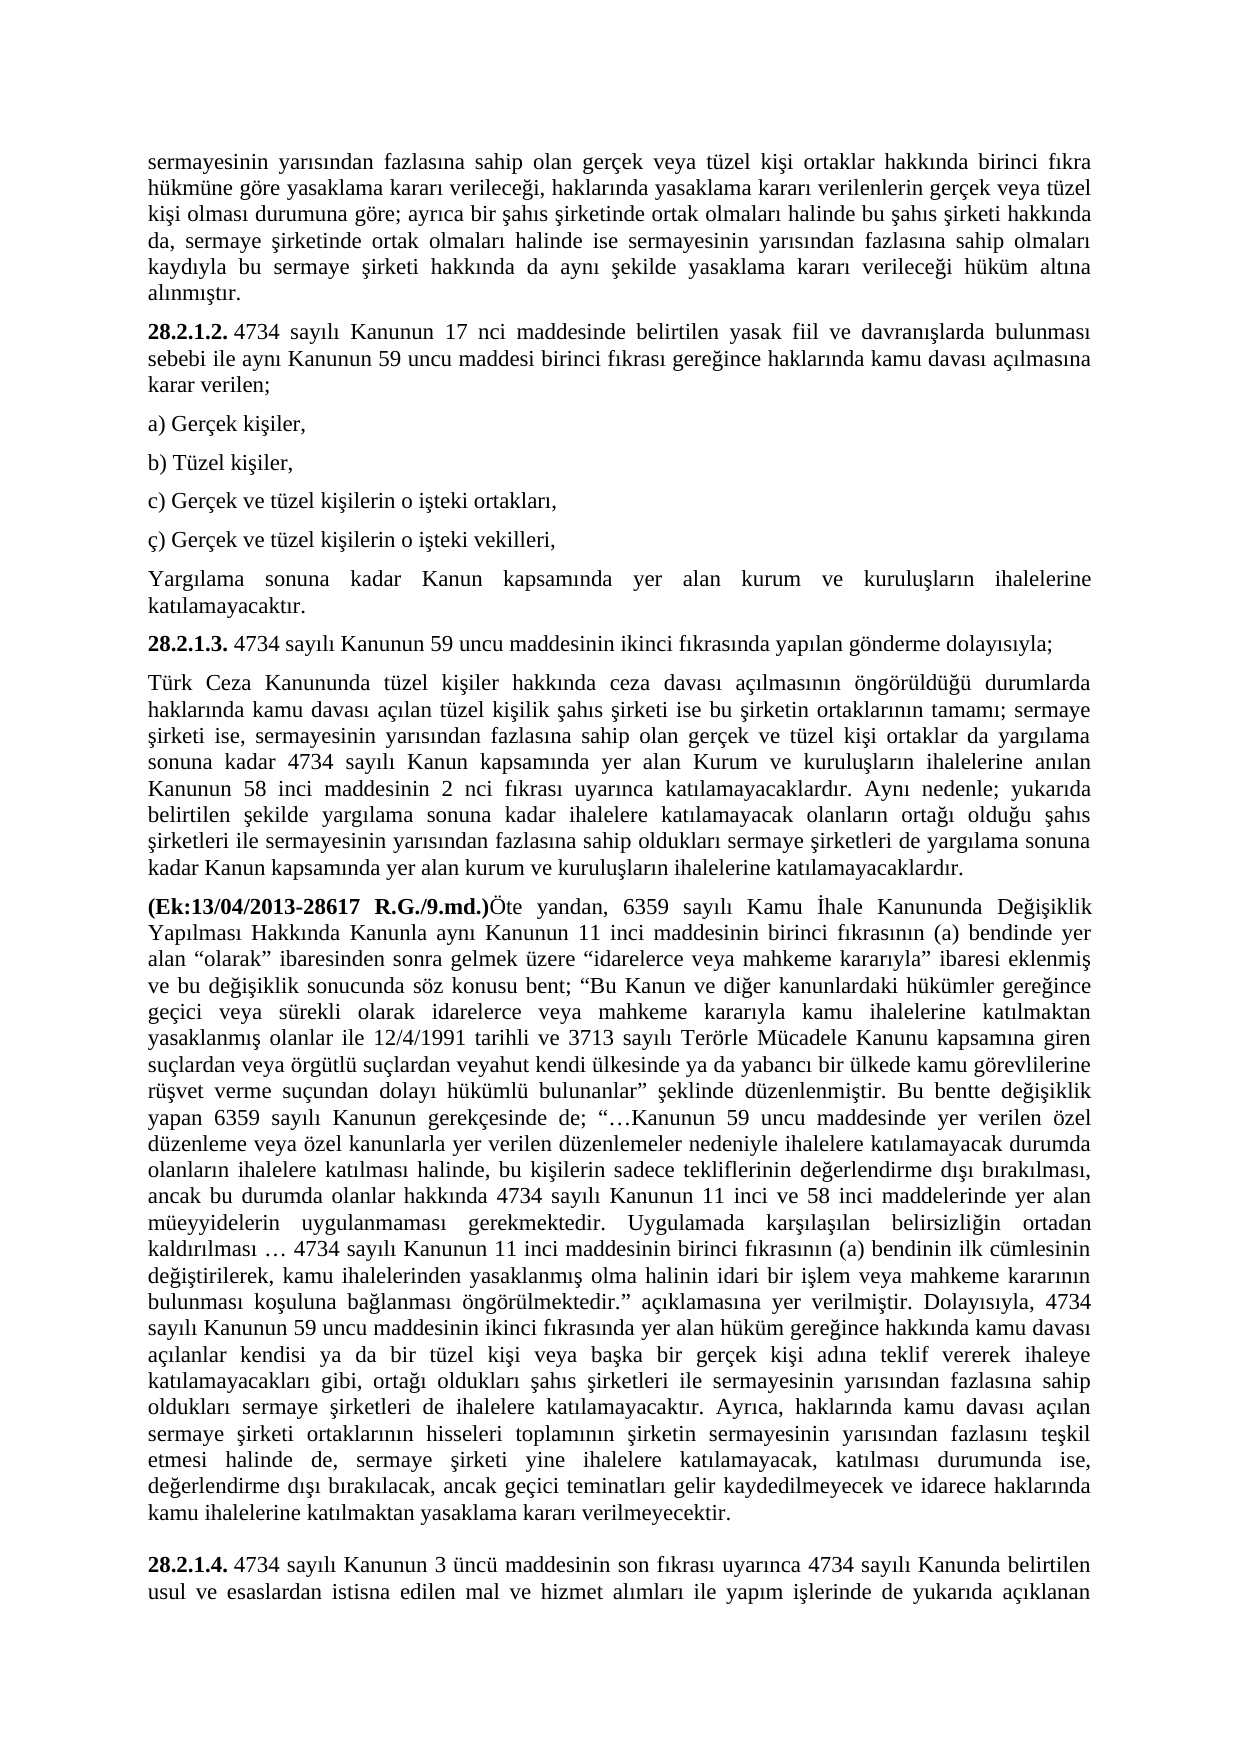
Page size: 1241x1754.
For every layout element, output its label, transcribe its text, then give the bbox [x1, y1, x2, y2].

text b) Tüzel kişiler, [148, 449, 1092, 475]
text Türk Ceza Kanununda tüzel kişiler hakkında ceza davası açılmasının öngörüldüğü durumlarda haklarında kamu davası açılan tüzel kişilik şahıs şirketi ise bu şirketin ortaklarının tamamı; sermaye şirketi ise, sermayesinin yarısından fazlasına sahip olan gerçek ve tüzel kişi ortaklar da yargılama sonuna kadar 4734 sayılı Kanun kapsamında yer alan Kurum ve kuruluşların ihalelerine anılan Kanunun 58 inci maddesinin 2 nci fıkrası uyarınca katılamayacaklardır. Aynı nedenle; yukarıda belirtilen şekilde yargılama sonuna kadar ihalelere katılamayacak olanların ortağı olduğu şahıs şirketleri ile sermayesinin yarısından fazlasına sahip oldukları sermaye şirketleri de yargılama sonuna kadar Kanun kapsamında yer alan kurum ve kuruluşların ihalelerine katılamayacaklardır. [148, 669, 1092, 880]
text ç) Gerçek ve tüzel kişilerin o işteki vekilleri, [148, 526, 1092, 553]
text a) Gerçek kişiler, [148, 410, 1092, 436]
text Yargılama sonuna kadar Kanun kapsamında yer alan kurum ve kuruluşların ihalelerine katılamayacaktır. [148, 565, 1092, 618]
text 28.2.1.3. 4734 sayılı Kanunun 59 uncu maddesinin ikinci fıkrasında yapılan gönderme dolayısıyla; [148, 631, 1092, 657]
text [148, 1552, 1092, 1604]
text c) Gerçek ve tüzel kişilerin o işteki ortakları, [148, 488, 1092, 514]
text 28.2.1.2. 4734 sayılı Kanunun 17 nci maddesinde belirtilen yasak fiil ve davranışlarda bulunması sebebi ile aynı Kanunun 59 uncu maddesi birinci fıkrası gereğince haklarında kamu davası açılmasına karar verilen; [148, 318, 1092, 397]
text (Ek:13/04/2013-28617 R.G./9.md.)Öte yandan, 6359 sayılı Kamu İhale Kanununda Değişiklik Yapılması Hakkında Kanunla aynı Kanunun 11 inci maddesinin birinci fıkrasının (a) bendinde yer alan “olarak” ibaresinden sonra gelmek üzere “idarelerce veya mahkeme kararıyla” ibaresi eklenmiş ve bu değişiklik sonucunda söz konusu bent; “Bu Kanun ve diğer kanunlardaki hükümler gereğince geçici veya sürekli olarak idarelerce veya mahkeme kararıyla kamu ihalelerine katılmaktan yasaklanmış olanlar ile 12/4/1991 tarihli ve 3713 sayılı Terörle Mücadele Kanunu kapsamına giren suçlardan veya örgütlü suçlardan veyahut kendi ülkesinde ya da yabancı bir ülkede kamu görevlilerine rüşvet verme suçundan dolayı hükümlü bulunanlar” şeklinde düzenlenmiştir. Bu bentte değişiklik yapan 6359 sayılı Kanunun gerekçesinde de; “…Kanunun 59 uncu maddesinde yer verilen özel düzenleme veya özel kanunlarla yer verilen düzenlemeler nedeniyle ihalelere katılamayacak durumda olanların ihalelere katılması halinde, bu kişilerin sadece tekliflerinin değerlendirme dışı bırakılması, ancak bu durumda olanlar hakkında 4734 sayılı Kanunun 11 inci ve 58 inci maddelerinde yer alan müeyyidelerin uygulanmaması gerekmektedir. Uygulamada karşılaşılan belirsizliğin ortadan kaldırılması … 4734 sayılı Kanunun 11 inci maddesinin birinci fıkrasının (a) bendinin ilk cümlesinin değiştirilerek, kamu ihalelerinden yasaklanmış olma halinin idari bir işlem veya mahkeme kararının bulunması koşuluna bağlanması öngörülmektedir.” açıklamasına yer verilmiştir. Dolayısıyla, 4734 sayılı Kanunun 59 uncu maddesinin ikinci fıkrasında yer alan hüküm gereğince hakkında kamu davası açılanlar kendisi ya da bir tüzel kişi veya başka bir gerçek kişi adına teklif vererek ihaleye katılamayacakları gibi, ortağı oldukları şahıs şirketleri ile sermayesinin yarısından fazlasına sahip oldukları sermaye şirketleri de ihalelere katılamayacaktır. Ayrıca, haklarında kamu davası açılan sermaye şirketi ortaklarının hisseleri toplamının şirketin sermayesinin yarısından fazlasını teşkil etmesi halinde de, sermaye şirketi yine ihalelere katılamayacak, katılması durumunda ise, değerlendirme dışı bırakılacak, ancak geçici teminatları gelir kaydedilmeyecek ve idarece haklarında kamu ihalelerine katılmaktan yasaklama kararı verilmeyecektir. [148, 893, 1092, 1525]
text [148, 148, 1092, 306]
